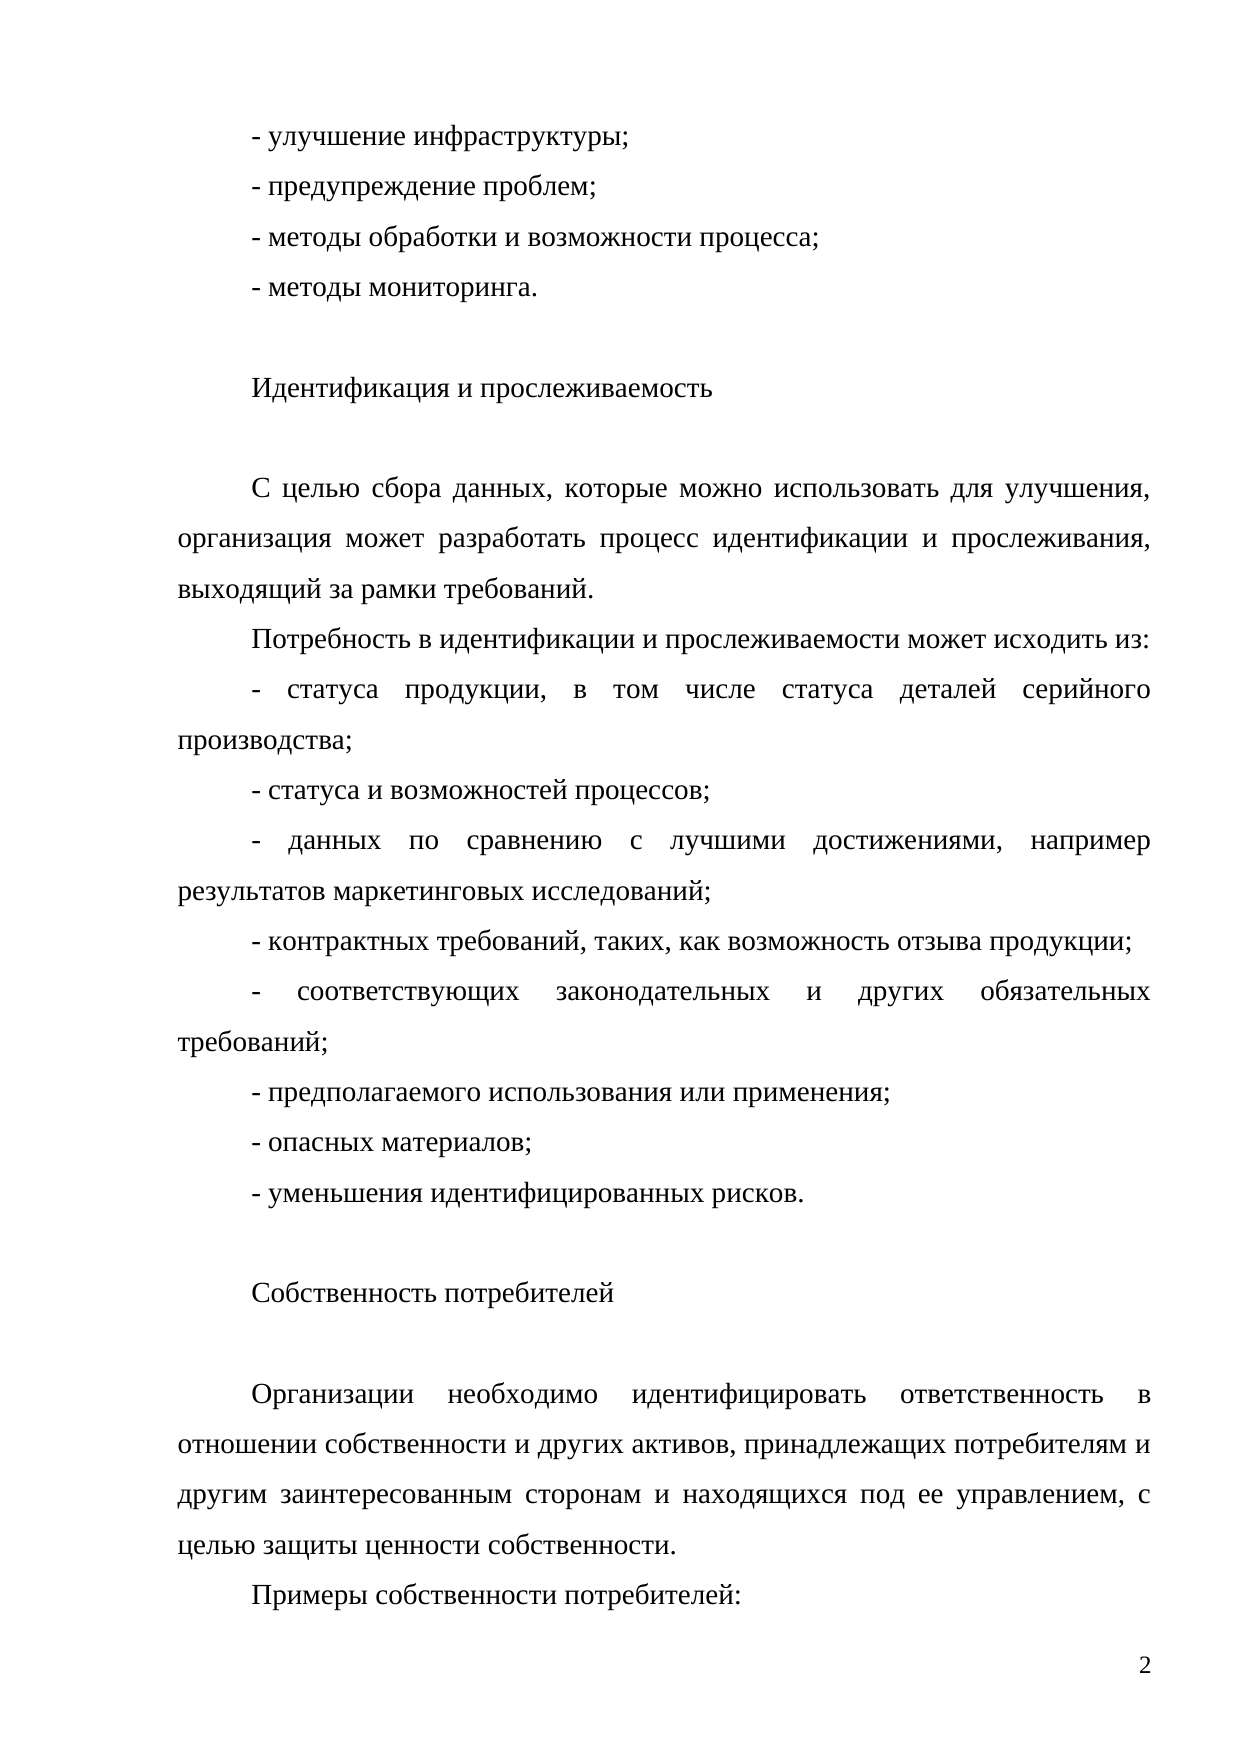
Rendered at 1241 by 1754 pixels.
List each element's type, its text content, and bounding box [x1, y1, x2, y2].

text - методы обработки и возможности процесса; [177, 219, 1152, 252]
text Примеры собственности потребителей: [177, 1577, 1152, 1611]
text - контрактных требований, таких, как возможность отзыва продукции; [177, 923, 1152, 957]
text - данных по сравнению с лучшими достижениями, например результатов маркетинговых исследований; [177, 822, 1152, 906]
text - улучшение инфраструктуры; [177, 118, 1152, 152]
text - предполагаемого использования или применения; [177, 1074, 1152, 1108]
text - соответствующих законодательных и других обязательных требований; [177, 973, 1152, 1057]
text Потребность в идентификации и прослеживаемости может исходить из: [177, 621, 1152, 655]
text - методы мониторинга. [177, 269, 1152, 303]
text - опасных материалов; [177, 1124, 1152, 1158]
text - уменьшения идентифицированных рисков. [177, 1175, 1152, 1208]
text С целью сбора данных, которые можно использовать для улучшения, организация может разработать процесс идентификации и прослеживания, выходящий за рамки требований. [177, 470, 1152, 604]
text - статуса и возможностей процессов; [177, 772, 1152, 806]
text - статуса продукции, в том числе статуса деталей серийного производства; [177, 672, 1152, 755]
text - предупреждение проблем; [177, 168, 1152, 202]
subtitle Идентификация и прослеживаемость [177, 370, 1152, 403]
subtitle Собственность потребителей [177, 1275, 1152, 1309]
text Организации необходимо идентифицировать ответственность в отношении собственности и других активов, принадлежащих потребителям и другим заинтересованным сторонам и находящихся под ее управлением, с целью защиты ценности собственности. [177, 1376, 1152, 1560]
